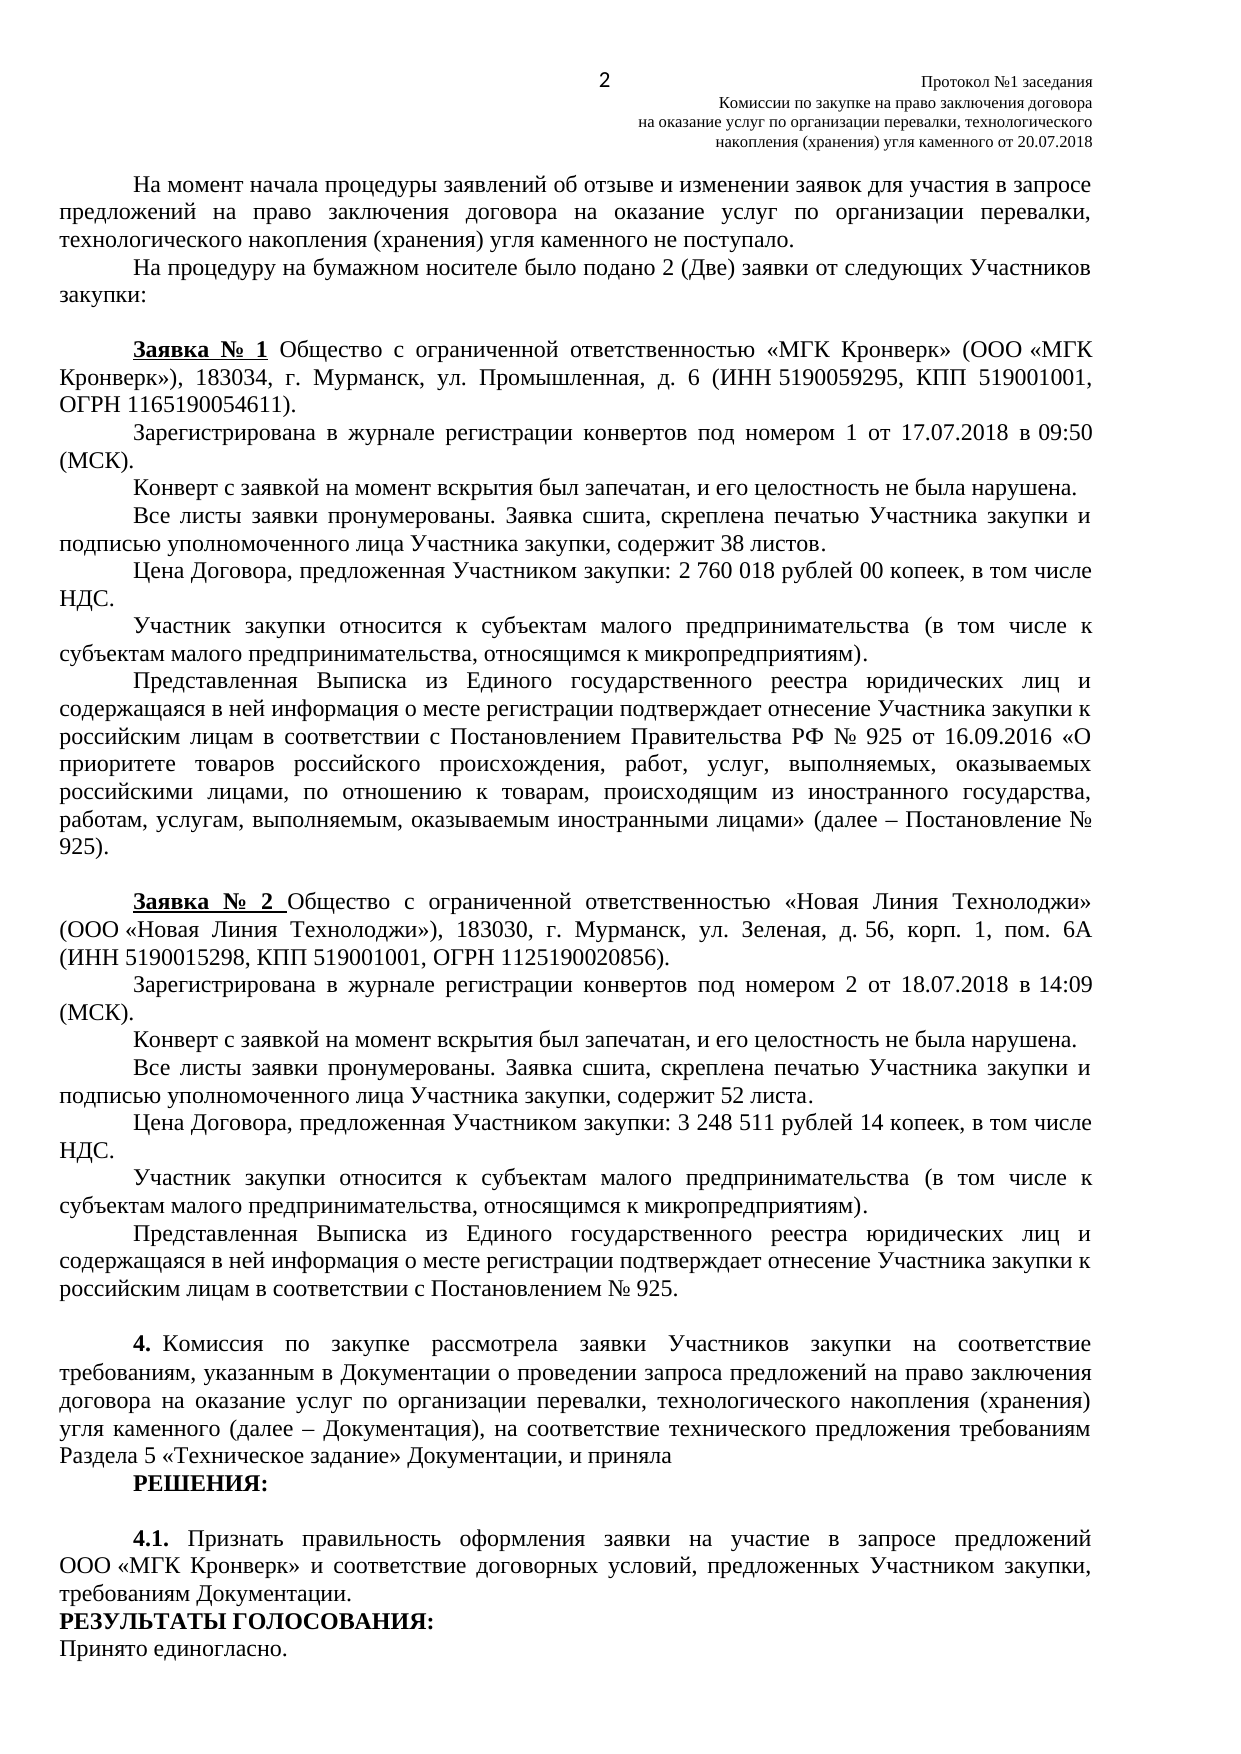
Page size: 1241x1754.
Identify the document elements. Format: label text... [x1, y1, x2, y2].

text Зарегистрирована в журнале регистрации конвертов под номером 1 от 17.07.2018 в 09:50 (МСК). [59, 418, 1092, 473]
text Все листы заявки пронумерованы. Заявка сшита, скреплена печатью Участника закупки и подписью уполномоченного лица Участника закупки, содержит 52 листа. [59, 1053, 1092, 1108]
text На процедуру на бумажном носителе было подано 2 (Две) заявки от следующих Участников закупки: [59, 252, 1092, 308]
text Зарегистрирована в журнале регистрации конвертов под номером 2 от 18.07.2018 в 14:09 (МСК). [59, 970, 1092, 1025]
text Участник закупки относится к субъектам малого предпринимательства (в том числе к субъектам малого предпринимательства, относящимся к микропредприятиям). [59, 1163, 1092, 1219]
text На момент начала процедуры заявлений об отзыве и изменении заявок для участия в запросе предложений на право заключения договора на оказание услуг по организации перевалки, технологического накопления (хранения) угля каменного не поступало. [59, 170, 1092, 252]
text Конверт с заявкой на момент вскрытия был запечатан, и его целостность не была нарушена. [59, 473, 1092, 501]
text Представленная Выписка из Единого государственного реестра юридических лиц и содержащаяся в ней информация о месте регистрации подтверждает отнесение Участника закупки к российским лицам в соответствии с Постановлением № 925. [59, 1219, 1092, 1301]
text Заявка № 1 Общество с ограниченной ответственностью «МГК Кронверк» (ООО «МГК Кронверк»), 183034, г. Мурманск, ул. Промышленная, д. 6 (ИНН 5190059295, КПП 519001001, ОГРН 1165190054611). [59, 335, 1092, 418]
text Заявка № 2 Общество с ограниченной ответственностью «Новая Линия Технолоджи» (ООО «Новая Линия Технолоджи»), 183030, г. Мурманск, ул. Зеленая, д. 56, корп. 1, пом. 6А (ИНН 5190015298, КПП 519001001, ОГРН 1125190020856). [59, 887, 1092, 970]
text 4.1. Признать правильность оформления заявки на участие в запросе предложений ООО «МГК Кронверк» и соответствие договорных условий, предложенных Участником закупки, требованиям Документации. [59, 1524, 1092, 1607]
text Цена Договора, предложенная Участником закупки: 3 248 511 рублей 14 копеек, в том числе НДС. [59, 1108, 1092, 1163]
text Участник закупки относится к субъектам малого предпринимательства (в том числе к субъектам малого предпринимательства, относящимся к микропредприятиям). [59, 611, 1092, 667]
list Комиссия по закупке рассмотрела заявки Участников закупки на соответствие требованиям, указанным в Документации о проведении запроса предложений на право заключения договора на оказание услуг по организации перевалки, технологического накопления (хранения) угля каменного (далее – Документация), на соответствие технического предложения требованиям Раздела 5 «Техническое задание» Документации, и приняла [59, 1329, 1092, 1469]
text Цена Договора, предложенная Участником закупки: 2 760 018 рублей 00 копеек, в том числе НДС. [59, 556, 1092, 611]
text Все листы заявки пронумерованы. Заявка сшита, скреплена печатью Участника закупки и подписью уполномоченного лица Участника закупки, содержит 38 листов. [59, 501, 1092, 556]
text Принято единогласно. [59, 1634, 1092, 1662]
text РЕШЕНИЯ: [59, 1469, 1092, 1496]
text РЕЗУЛЬТАТЫ ГОЛОСОВАНИЯ: [59, 1607, 1092, 1634]
text Конверт с заявкой на момент вскрытия был запечатан, и его целостность не была нарушена. [59, 1025, 1092, 1053]
text Представленная Выписка из Единого государственного реестра юридических лиц и содержащаяся в ней информация о месте регистрации подтверждает отнесение Участника закупки к российским лицам в соответствии с Постановлением Правительства РФ № 925 от 16.09.2016 «О приоритете товаров российского происхождения, работ, услуг, выполняемых, оказываемых российскими лицами, по отношению к товарам, происходящим из иностранного государства, работам, услугам, выполняемым, оказываемым иностранными лицами» (далее – Постановление № 925). [59, 667, 1092, 860]
